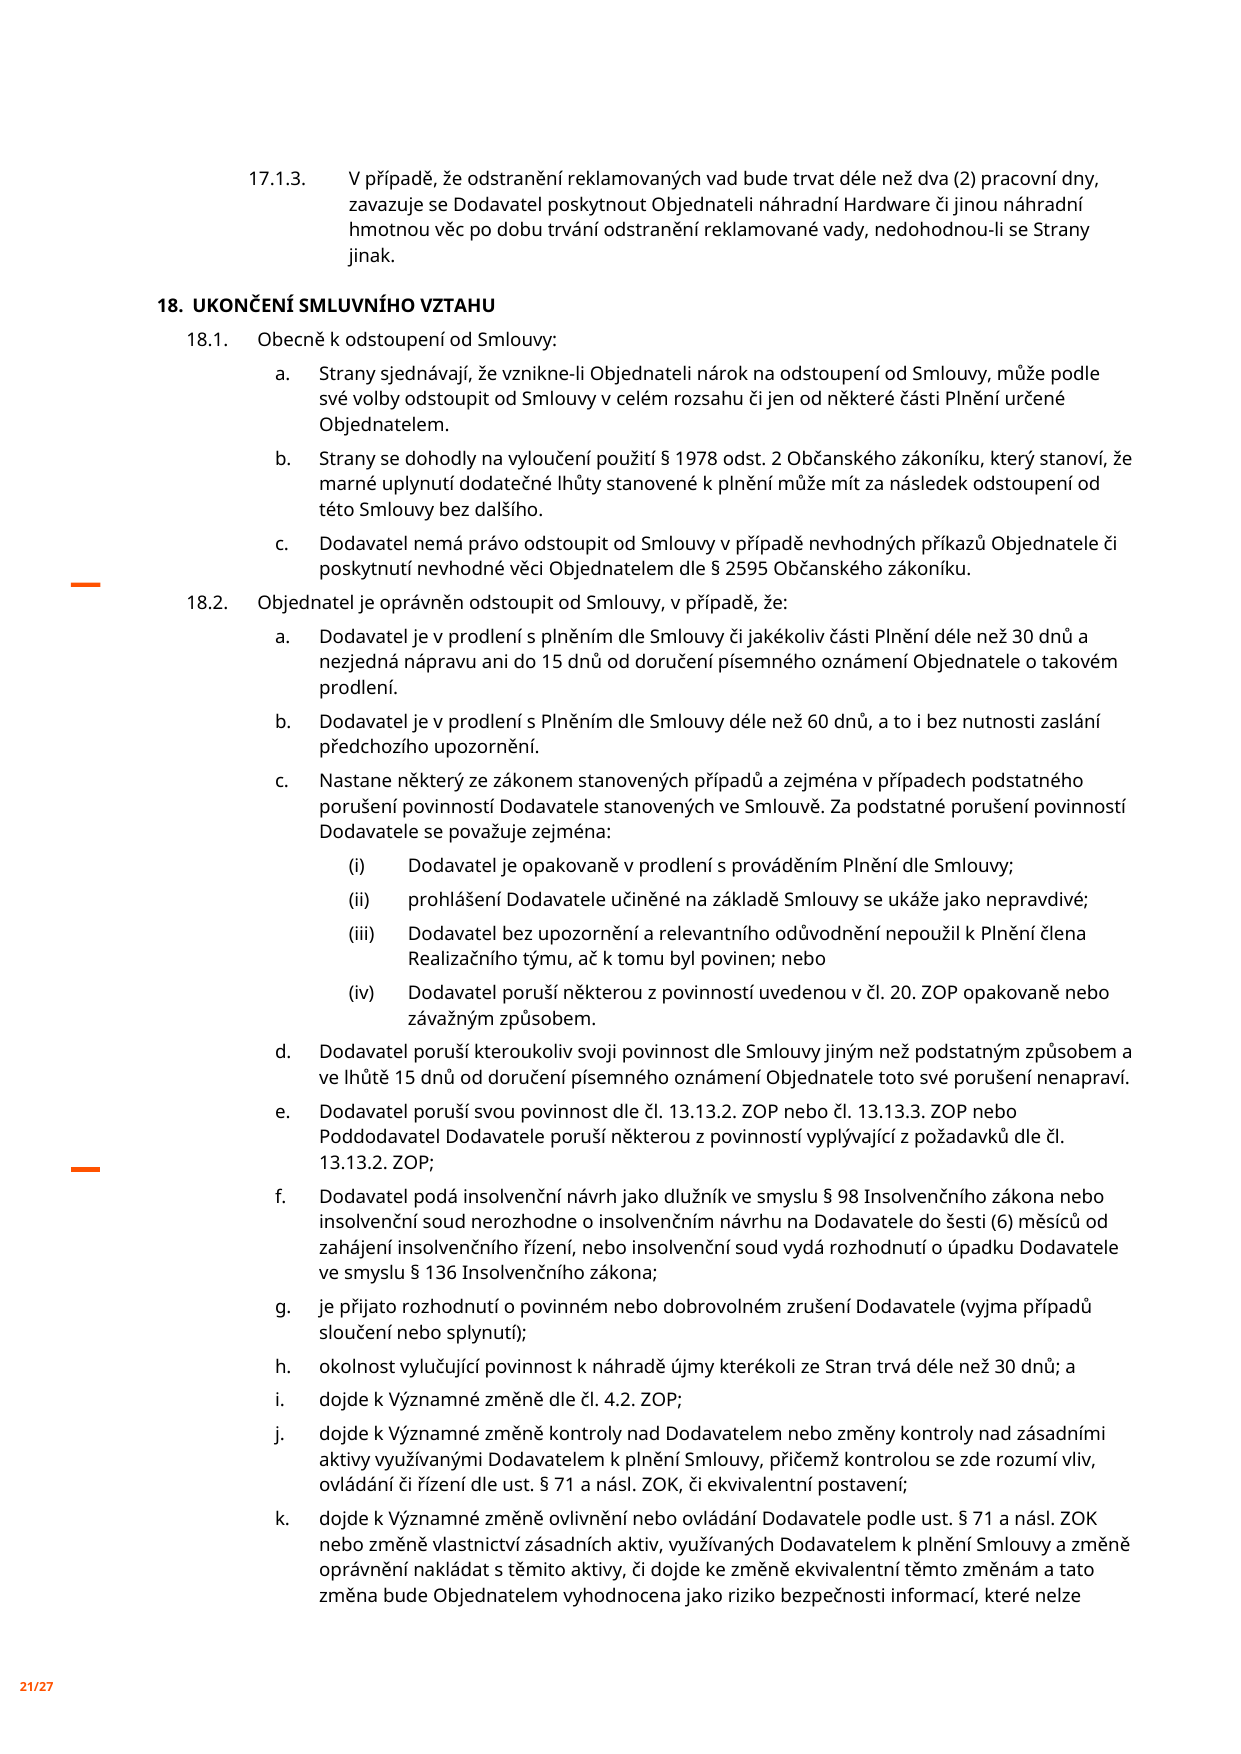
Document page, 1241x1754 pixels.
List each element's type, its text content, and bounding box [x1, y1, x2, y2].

list Dodavatel nemá právo odstoupit od Smlouvy v případě nevhodných příkazů Objednatele či poskytnutí nevhodné věci Objednatelem dle § 2595 Občanského zákoníku. [275, 530, 1134, 581]
list Dodavatel bez upozornění a relevantního odůvodnění nepoužil k Plnění člena Realizačního týmu, ač k tomu byl povinen; nebo [348, 920, 1134, 971]
list V případě, že odstranění reklamovaných vad bude trvat déle než dva (2) pracovní dny, zavazuje se Dodavatel poskytnout Objednateli náhradní Hardware či jinou náhradní hmotnou věc po dobu trvání odstranění reklamované vady, nedohodnou-li se Strany jinak. [248, 165, 1134, 267]
list dojde k Významné změně kontroly nad Dodavatelem nebo změny kontroly nad zásadními aktivy využívanými Dodavatelem k plnění Smlouvy, přičemž kontrolou se zde rozumí vliv, ovládání či řízení dle ust. § 71 a násl. ZOK, či ekvivalentní postavení; [275, 1421, 1134, 1497]
list Nastane některý ze zákonem stanovených případů a zejména v případech podstatného porušení povinností Dodavatele stanovených ve Smlouvě. Za podstatné porušení povinností Dodavatele se považuje zejména: [275, 767, 1134, 844]
list Strany sjednávají, že vznikne-li Objednateli nárok na odstoupení od Smlouvy, může podle své volby odstoupit od Smlouvy v celém rozsahu či jen od některé části Plnění určené Objednatelem. [275, 360, 1134, 437]
list je přijato rozhodnutí o povinném nebo dobrovolném zrušení Dodavatele (vyjma případů sloučení nebo splynutí); [275, 1293, 1134, 1344]
list Dodavatel je opakovaně v prodlení s prováděním Plnění dle Smlouvy; [348, 852, 1134, 878]
list Dodavatel poruší svou povinnost dle čl. 13.2. ZOP nebo čl. 13.3. ZOP nebo Poddodavatel Dodavatele poruší některou z povinností vyplývající z požadavků dle čl. 13.2. ZOP; [275, 1098, 1134, 1175]
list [275, 1506, 1134, 1608]
list prohlášení Dodavatele učiněné na základě Smlouvy se ukáže jako nepravdivé; [348, 886, 1134, 912]
text Objednatel je oprávněn odstoupit od Smlouvy, v případě, že: [186, 589, 1134, 615]
list dojde k Významné změně dle čl. 4.2. ZOP; [275, 1387, 1134, 1412]
list okolnost vylučující povinnost k náhradě újmy kterékoli ze Stran trvá déle než 30 dnů; a [275, 1353, 1134, 1378]
list Dodavatel podá insolvenční návrh jako dlužník ve smyslu § 98 Insolvenčního zákona nebo insolvenční soud nerozhodne o insolvenčním návrhu na Dodavatele do šesti (6) měsíců od zahájení insolvenčního řízení, nebo insolvenční soud vydá rozhodnutí o úpadku Dodavatele ve smyslu § 136 Insolvenčního zákona; [275, 1183, 1134, 1285]
list Dodavatel poruší některou z povinností uvedenou v čl. 20. ZOP opakovaně nebo závažným způsobem. [348, 979, 1134, 1031]
list Dodavatel poruší kteroukoliv svoji povinnost dle Smlouvy jiným než podstatným způsobem a ve lhůtě 15 dnů od doručení písemného oznámení Objednatele toto své porušení nenapraví. [275, 1039, 1134, 1090]
list Dodavatel je v prodlení s Plněním dle Smlouvy déle než 60 dnů, a to i bez nutnosti zaslání předchozího upozornění. [275, 708, 1134, 759]
text Ukončení smluvního vztahu [157, 292, 1134, 318]
text Obecně k odstoupení od Smlouvy: [186, 326, 1134, 352]
list Dodavatel je v prodlení s plněním dle Smlouvy či jakékoliv části Plnění déle než 30 dnů a nezjedná nápravu ani do 15 dnů od doručení písemného oznámení Objednatele o takovém prodlení. [275, 623, 1134, 700]
list Strany se dohodly na vyloučení použití § 1978 odst. 2 Občanského zákoníku, který stanoví, že marné uplynutí dodatečné lhůty stanovené k plnění může mít za následek odstoupení od této Smlouvy bez dalšího. [275, 445, 1134, 522]
